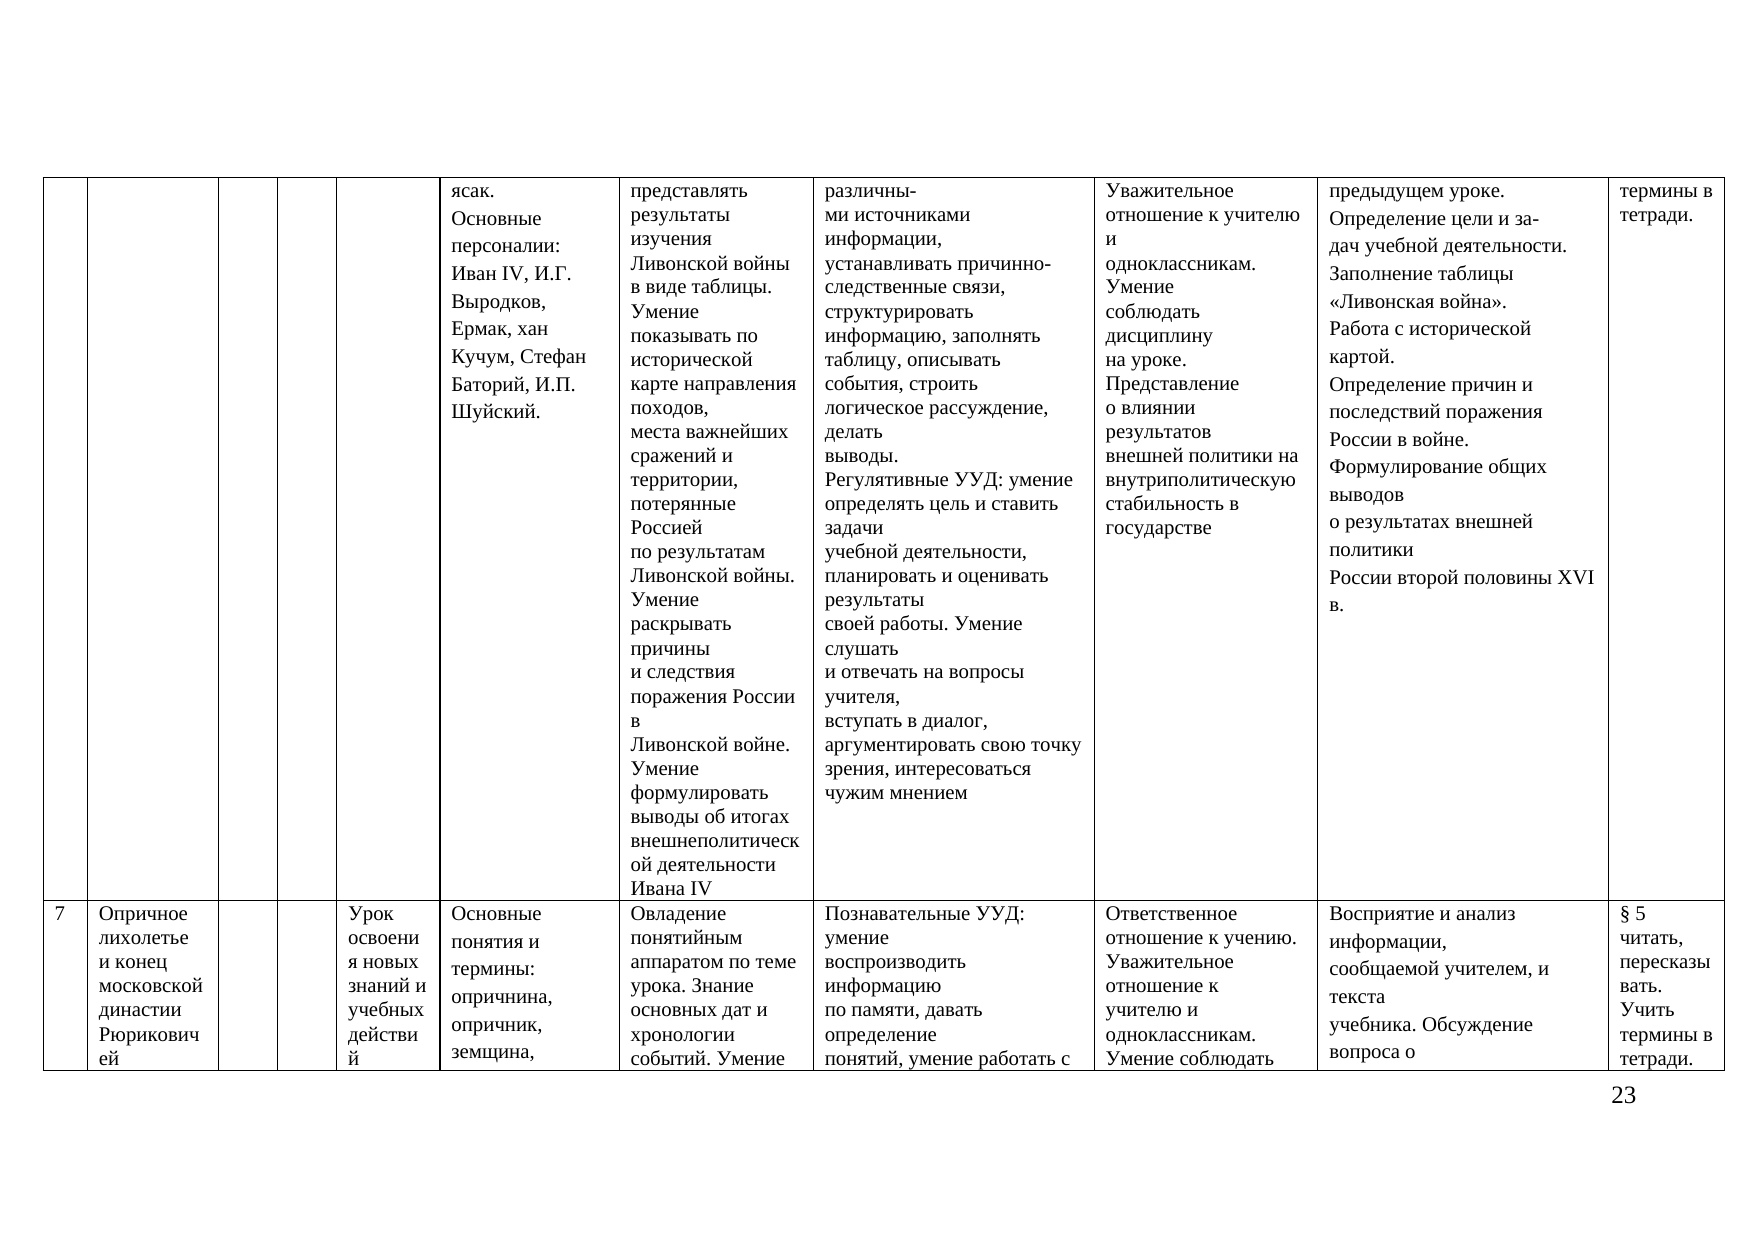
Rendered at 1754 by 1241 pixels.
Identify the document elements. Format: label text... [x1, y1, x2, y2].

table_cell 6 [44, 178, 87, 900]
table_cell [278, 178, 336, 900]
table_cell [814, 901, 1094, 1069]
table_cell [441, 178, 619, 900]
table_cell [1318, 178, 1608, 900]
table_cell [88, 178, 218, 900]
table_cell [278, 901, 336, 1069]
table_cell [1095, 178, 1317, 900]
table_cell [620, 901, 813, 1069]
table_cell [337, 178, 439, 900]
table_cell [1095, 901, 1317, 1069]
table_cell 7 [44, 901, 87, 1069]
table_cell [441, 901, 619, 1069]
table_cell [814, 178, 1094, 900]
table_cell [337, 901, 439, 1069]
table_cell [88, 901, 218, 1069]
table_cell [219, 178, 277, 900]
table_cell [219, 901, 277, 1069]
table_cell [1609, 178, 1724, 900]
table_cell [620, 178, 813, 900]
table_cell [1318, 901, 1608, 1069]
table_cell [1609, 901, 1724, 1069]
